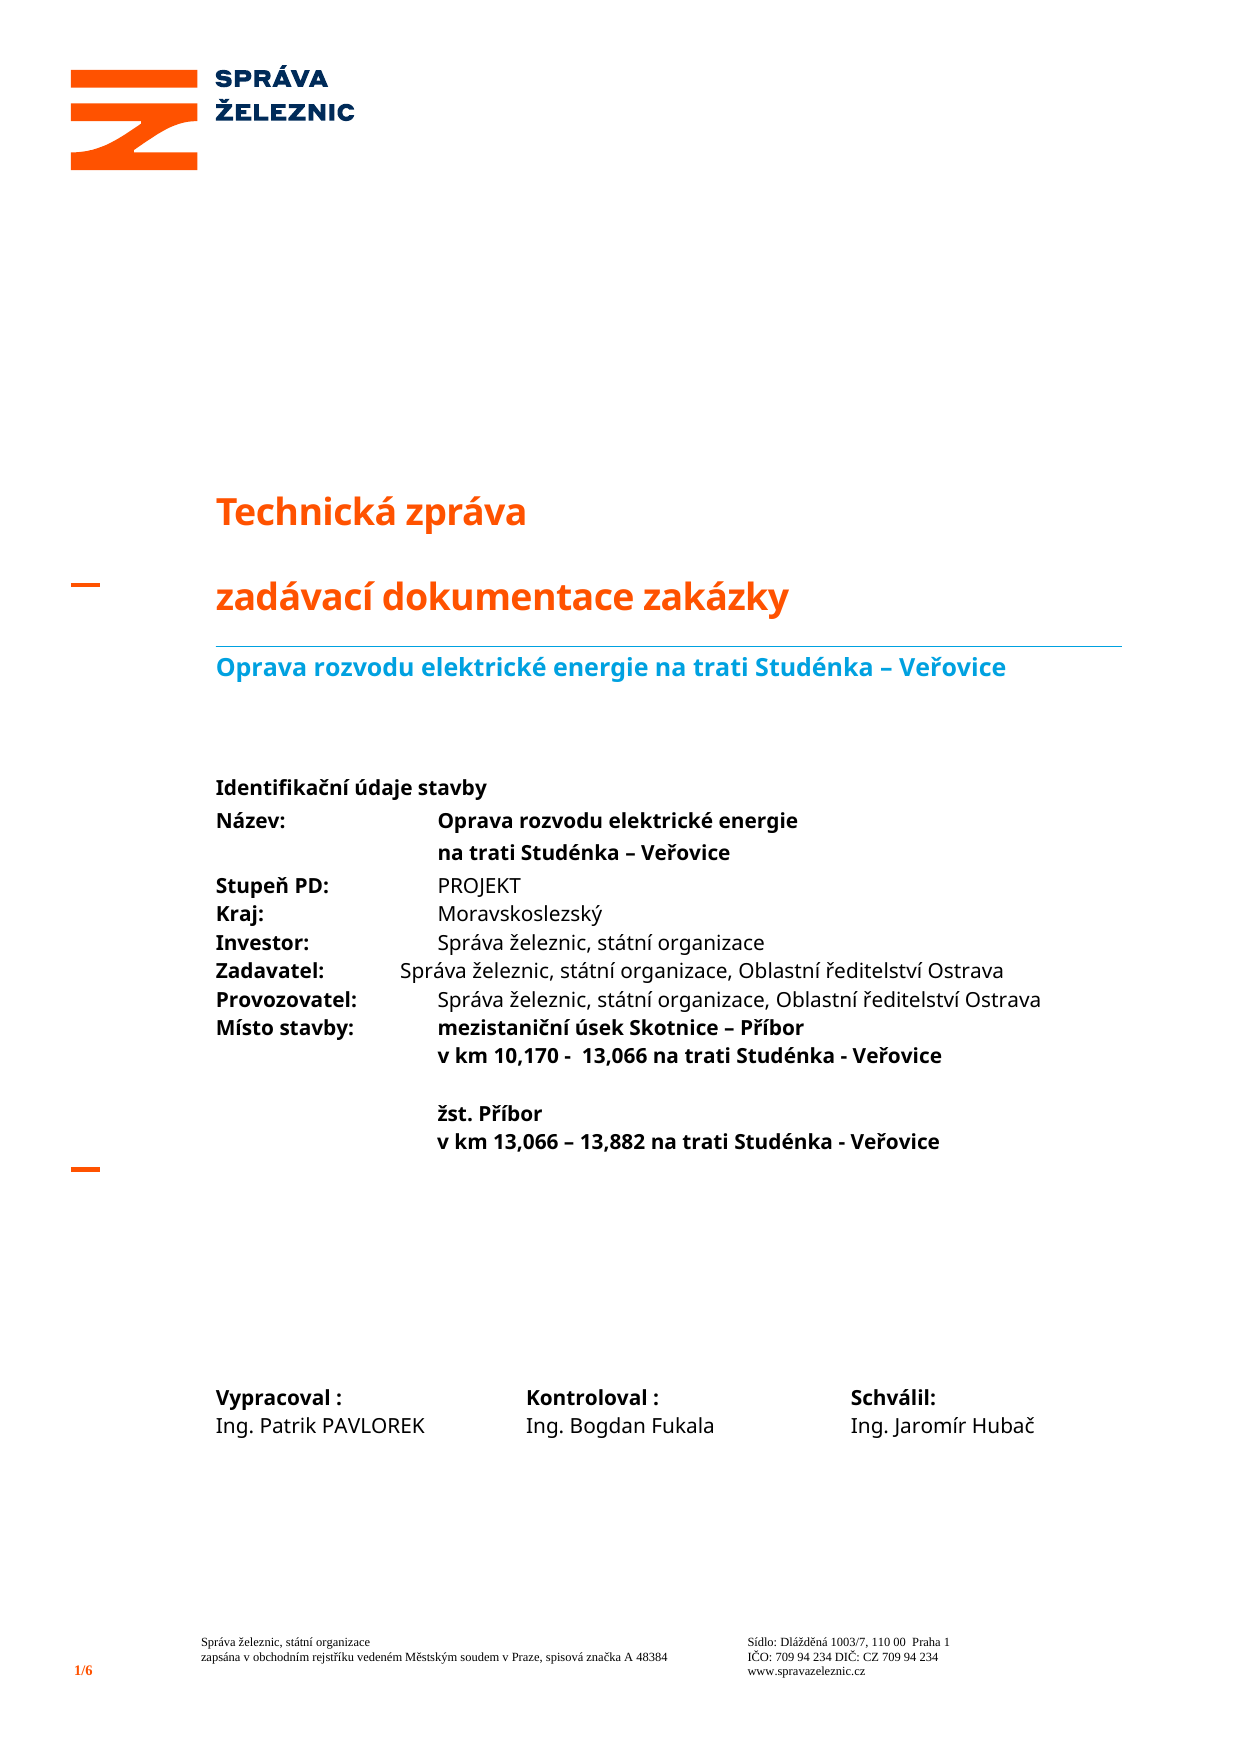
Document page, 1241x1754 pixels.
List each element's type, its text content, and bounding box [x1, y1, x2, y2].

text Investor: Správa železnic, státní organizace [216, 928, 1122, 956]
text Vypracoval : Kontroloval : Schválil: [216, 1383, 1122, 1412]
subtitle Stupeň PD: PROJEKT [216, 871, 1122, 899]
subtitle Identifikační údaje stavby [216, 773, 1122, 802]
subtitle Název: Oprava rozvodu elektrické energie [216, 806, 1122, 834]
text Místo stavby: mezistaniční úsek Skotnice – Příbor [216, 1013, 1122, 1042]
text Kraj: Moravskoslezský [216, 899, 1122, 928]
text v km 10,170 - 13,066 na trati Studénka - Veřovice [216, 1042, 1122, 1070]
subtitle Oprava rozvodu elektrické energie na trati Studénka – Veřovice [216, 647, 1122, 683]
subtitle na trati Studénka – Veřovice [216, 838, 1122, 867]
text Zadavatel: Správa železnic, státní organizace, Oblastní ředitelství Ostrava [216, 956, 1122, 985]
subtitle zadávací dokumentace zakázky [216, 570, 1122, 621]
subtitle Technická zpráva [216, 486, 1122, 537]
text Provozovatel: Správa železnic, státní organizace, Oblastní ředitelství Ostrava [216, 985, 1122, 1013]
text žst. Příbor [216, 1099, 1122, 1127]
text Ing. Patrik PAVLOREK Ing. Bogdan Fukala Ing. Jaromír Hubač [216, 1412, 1122, 1440]
text v km 13,066 – 13,882 na trati Studénka - Veřovice [363, 1127, 1122, 1156]
